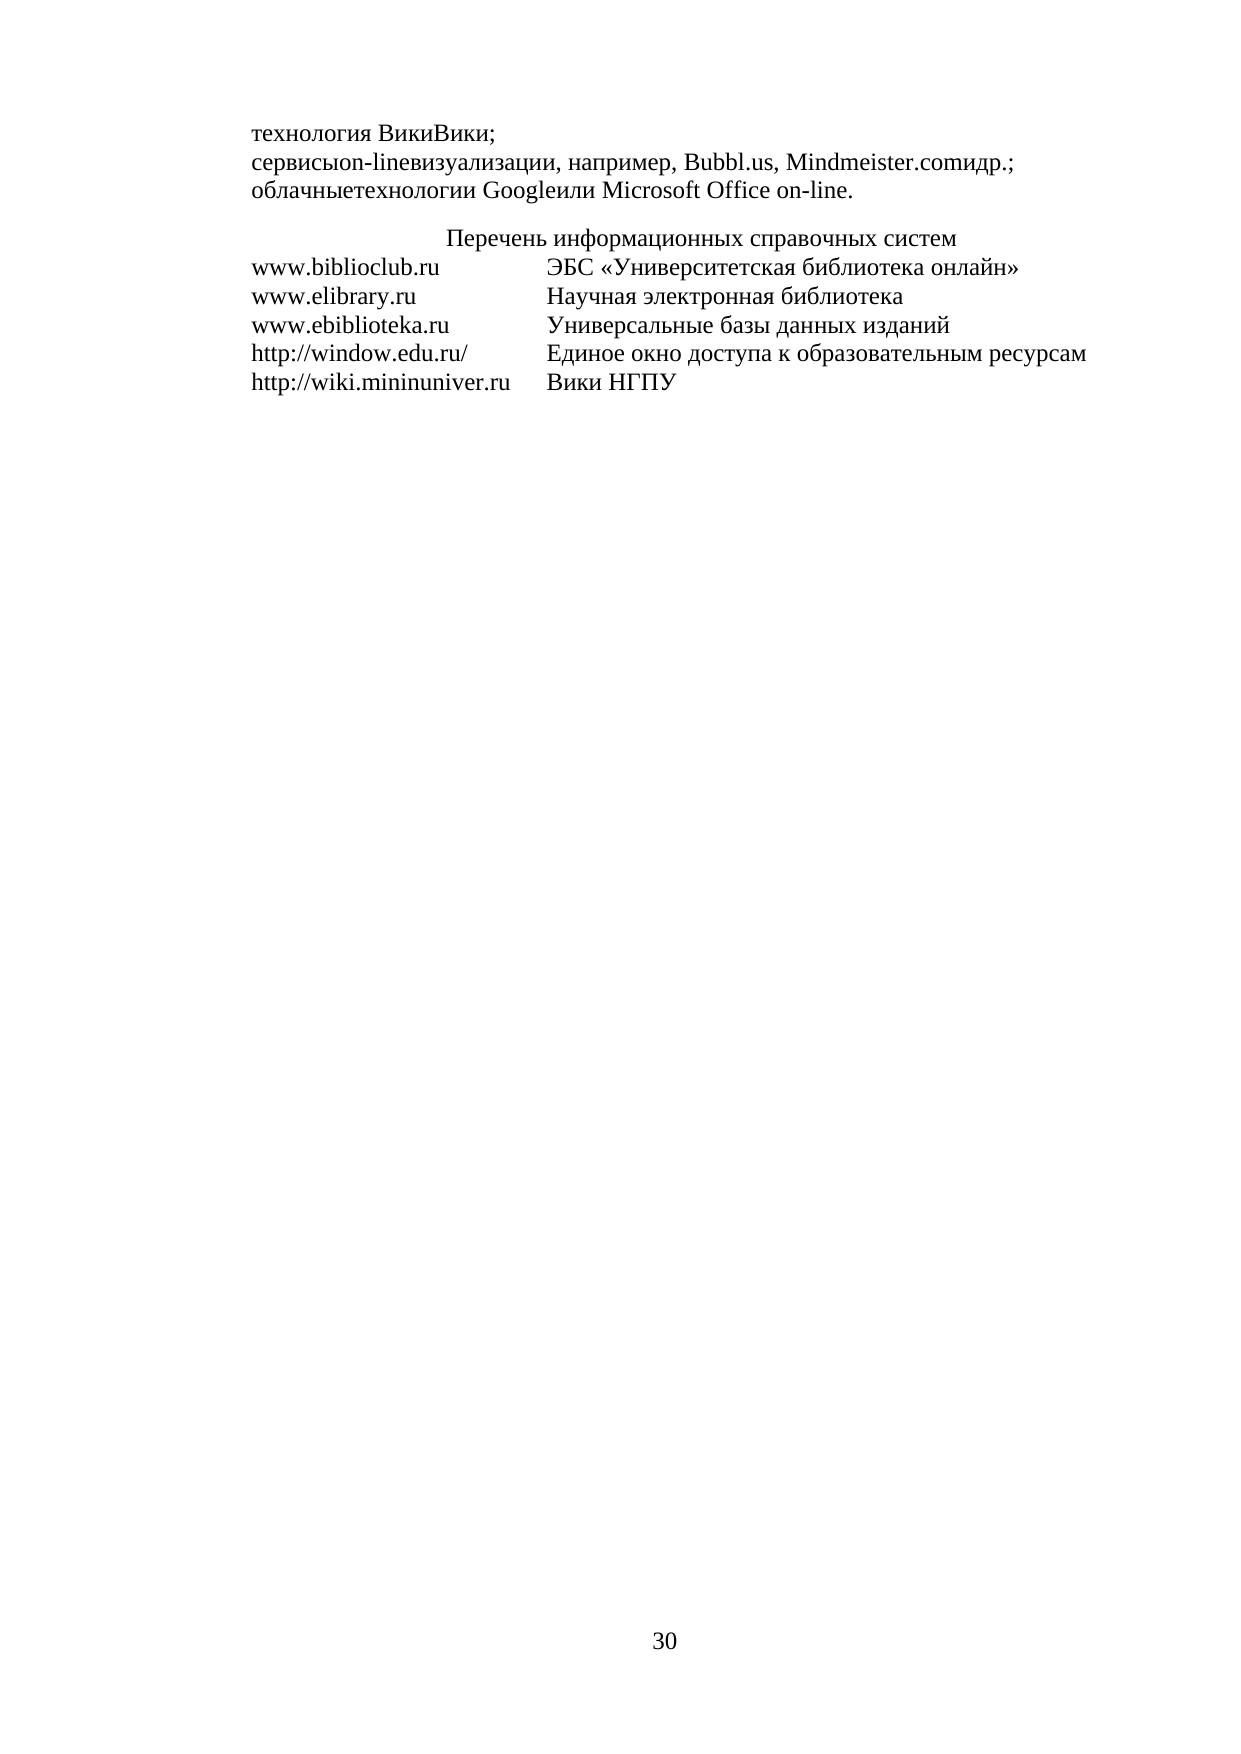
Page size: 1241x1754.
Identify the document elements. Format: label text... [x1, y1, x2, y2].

text технология ВикиВики; [177, 118, 1152, 147]
text www.elibrary.ru Научная электронная библиотека [177, 281, 1152, 310]
text http://wiki.mininuniver.ru Вики НГПУ [177, 367, 1152, 396]
text http://window.edu.ru/ Единое окно доступа к образовательным ресурсам [177, 338, 1152, 367]
text www.ebiblioteka.ru Универсальные базы данных изданий [177, 310, 1152, 338]
text www.biblioclub.ru ЭБС «Университетская библиотека онлайн» [177, 252, 1152, 281]
text сервисыon-lineвизуализации, например, Bubbl.us, Mindmeister.comидр.; [177, 147, 1152, 176]
text Перечень информационных справочных систем [177, 223, 1152, 252]
text облачныетехнологии Googleили Microsoft Office on-line. [177, 176, 1152, 204]
